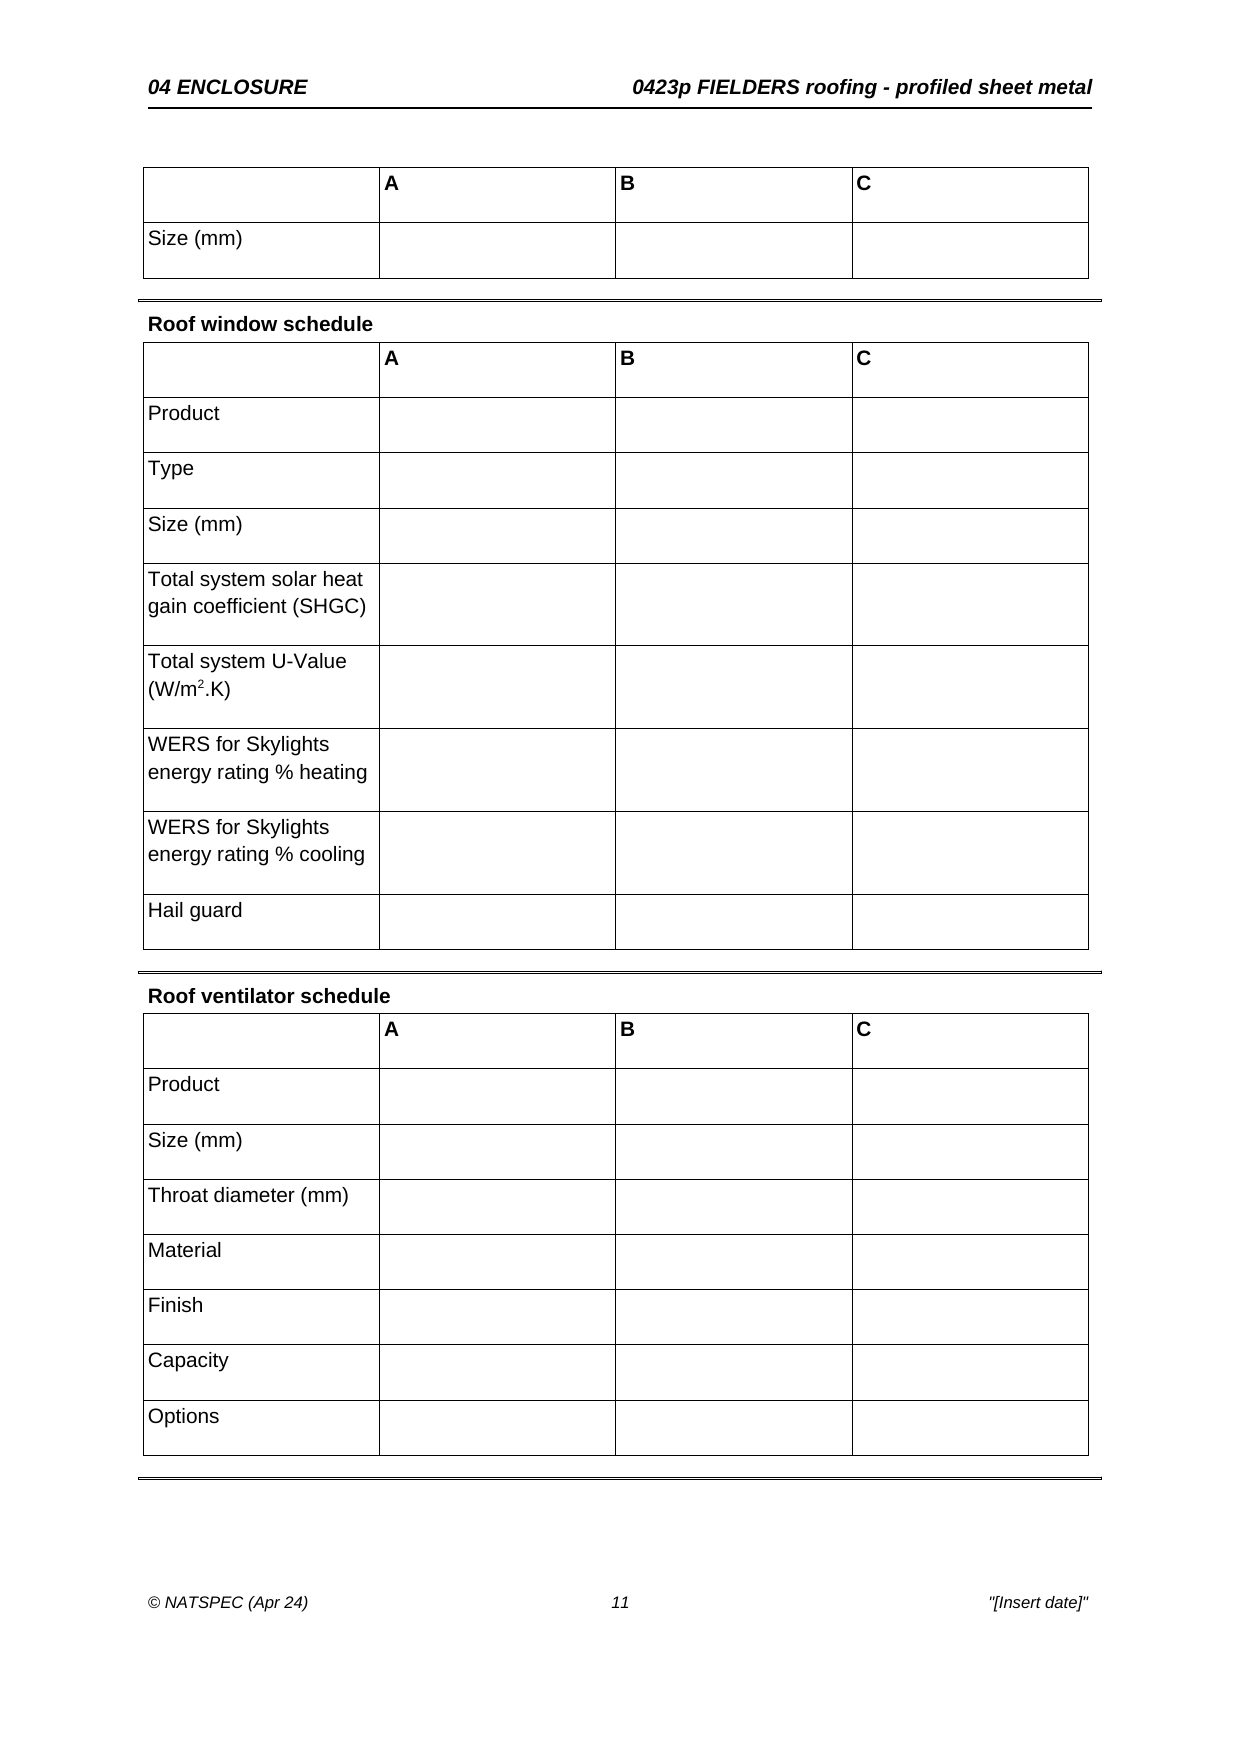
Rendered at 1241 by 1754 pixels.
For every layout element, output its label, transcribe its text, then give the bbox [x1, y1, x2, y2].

table_cell Throat diameter (mm) [144, 1180, 379, 1234]
table_cell [616, 223, 852, 277]
table_cell Hail guard [144, 895, 379, 949]
table_cell [616, 1290, 852, 1344]
table_cell Product [144, 1069, 379, 1123]
table_cell [380, 895, 615, 949]
table_header [144, 1014, 379, 1068]
table_cell WERS for Skylights energy rating % heating [144, 729, 379, 811]
table_cell [616, 1401, 852, 1455]
table_cell [380, 646, 615, 728]
table_cell [380, 1235, 615, 1289]
table_cell [616, 564, 852, 645]
table_header C [853, 343, 1088, 397]
table_cell [380, 564, 615, 645]
table_cell [853, 398, 1088, 452]
table_cell [853, 564, 1088, 645]
table_cell [853, 1069, 1088, 1123]
table_cell [380, 1345, 615, 1399]
table_cell [853, 1180, 1088, 1234]
table_cell [853, 453, 1088, 507]
table_header C [853, 1014, 1088, 1068]
table_cell [380, 729, 615, 811]
subtitle Roof window schedule [148, 312, 1092, 336]
table_cell [853, 223, 1088, 277]
table_cell Type [144, 453, 379, 507]
table_cell Product [144, 398, 379, 452]
table_cell [853, 1235, 1088, 1289]
table_cell [853, 509, 1088, 563]
table_header A [380, 168, 615, 222]
table_header [144, 168, 379, 222]
table_cell [616, 398, 852, 452]
table_header B [616, 343, 852, 397]
table_cell [853, 1290, 1088, 1344]
table_cell Capacity [144, 1345, 379, 1399]
subtitle Roof ventilator schedule [148, 983, 1092, 1007]
table_header [144, 343, 379, 397]
table_cell [616, 646, 852, 728]
table_header A [380, 343, 615, 397]
table_cell [616, 1235, 852, 1289]
table_cell [380, 1290, 615, 1344]
table_cell WERS for Skylights energy rating % cooling [144, 812, 379, 893]
table_cell [853, 812, 1088, 893]
table_cell [380, 223, 615, 277]
table_cell [380, 812, 615, 893]
table_cell [616, 453, 852, 507]
table_cell Finish [144, 1290, 379, 1344]
table_cell [853, 1401, 1088, 1455]
table_cell Size (mm) [144, 223, 379, 277]
table_cell [853, 895, 1088, 949]
table_cell [616, 1345, 852, 1399]
table_cell [853, 1345, 1088, 1399]
table_cell [853, 1125, 1088, 1179]
table_cell Size (mm) [144, 509, 379, 563]
table_cell [853, 729, 1088, 811]
table_cell [616, 729, 852, 811]
table_cell [380, 1401, 615, 1455]
table_header A [380, 1014, 615, 1068]
table_header B [616, 168, 852, 222]
table_cell [853, 646, 1088, 728]
table_cell [380, 509, 615, 563]
table_cell Options [144, 1401, 379, 1455]
table_cell Total system solar heat gain coefficient (SHGC) [144, 564, 379, 645]
table_cell [616, 509, 852, 563]
table_cell [616, 812, 852, 893]
table_cell [380, 398, 615, 452]
table_header C [853, 168, 1088, 222]
table_cell [616, 1125, 852, 1179]
table_cell [380, 1125, 615, 1179]
table_cell Material [144, 1235, 379, 1289]
table_cell [616, 1180, 852, 1234]
table_cell [616, 1069, 852, 1123]
table_cell [380, 453, 615, 507]
table_cell [616, 895, 852, 949]
table_header B [616, 1014, 852, 1068]
table_cell Total system U-Value (W/m2.K) [144, 646, 379, 728]
table_cell [380, 1180, 615, 1234]
table_cell Size (mm) [144, 1125, 379, 1179]
table_cell [380, 1069, 615, 1123]
